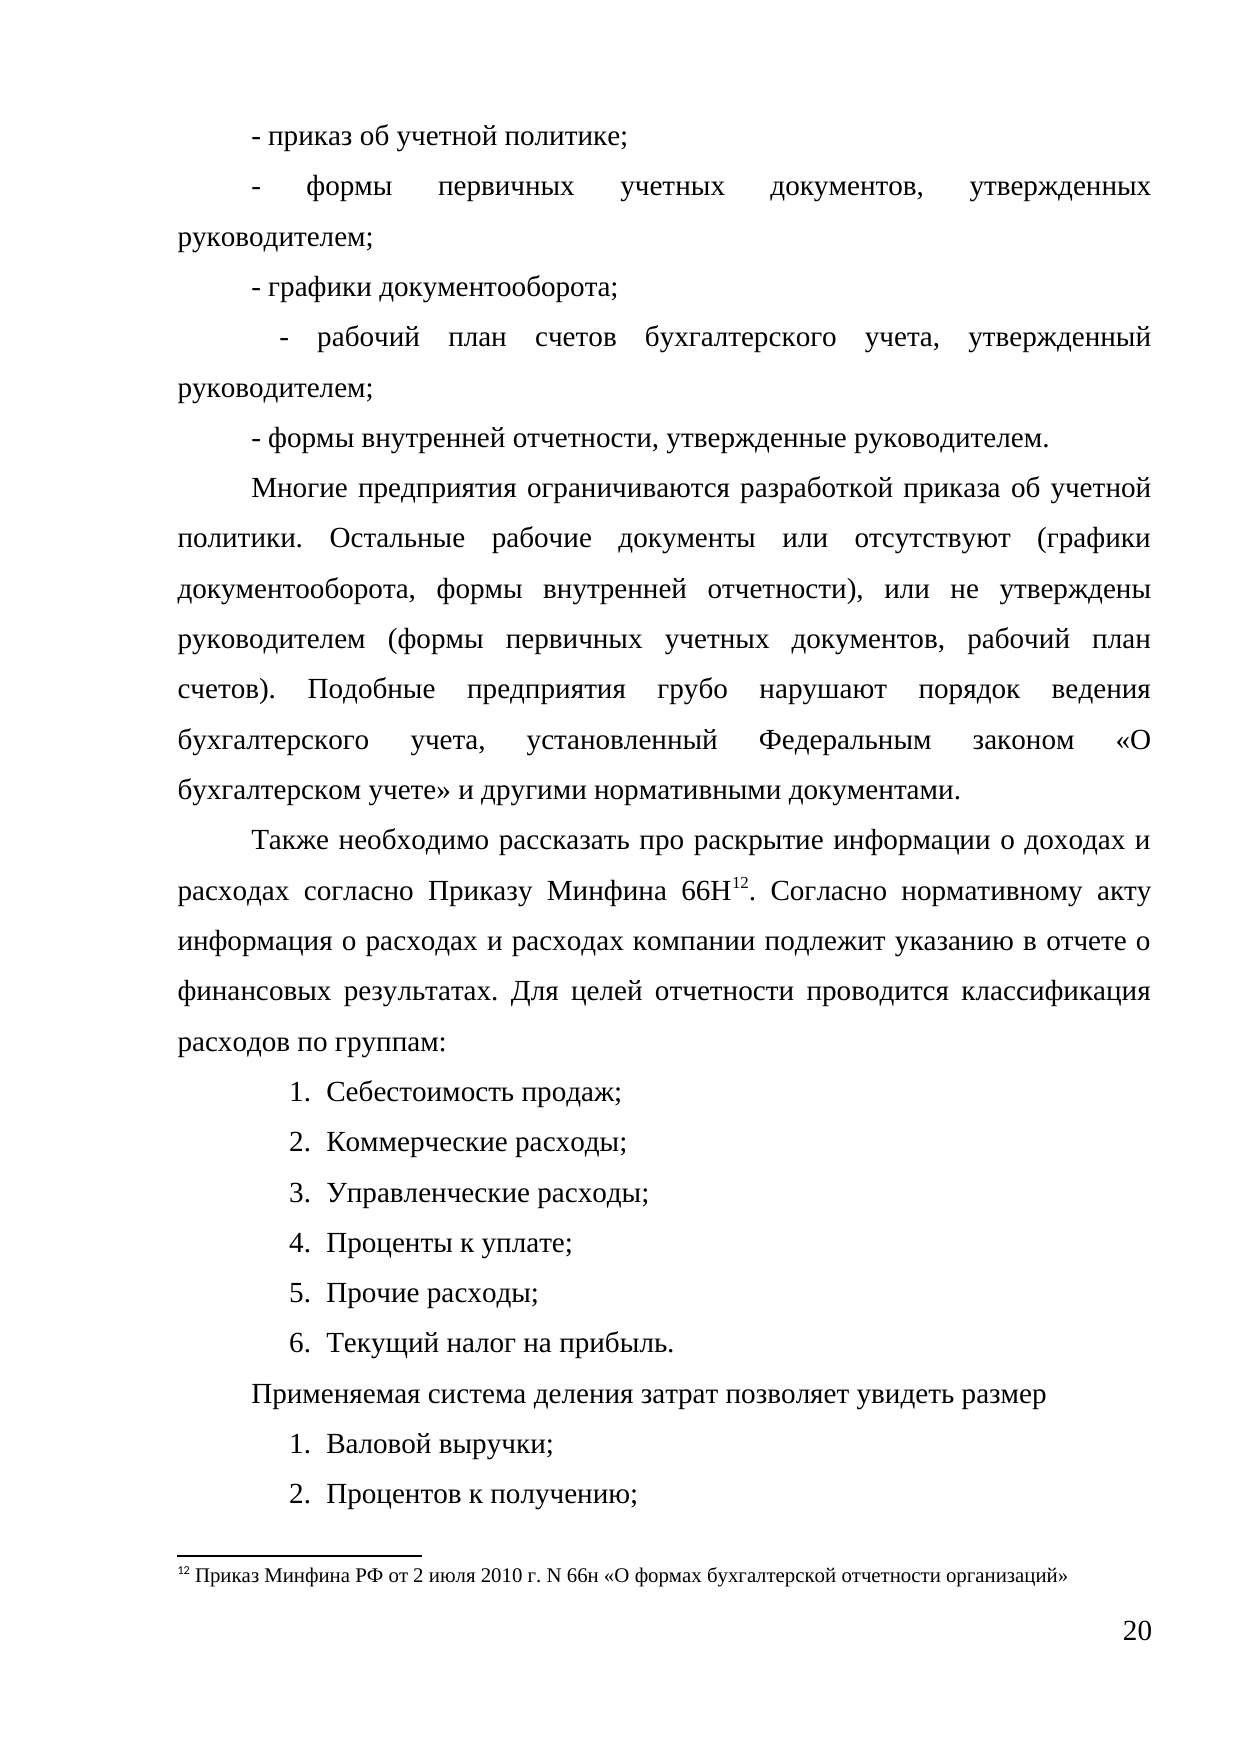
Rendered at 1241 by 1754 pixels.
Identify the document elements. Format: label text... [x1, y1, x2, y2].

text Многие предприятия ограничиваются разработкой приказа об учетной политики. Остальные рабочие документы или отсутствуют (графики документооборота, формы внутренней отчетности), или не утверждены руководителем (формы первичных учетных документов, рабочий план счетов). Подобные предприятия грубо нарушают порядок ведения бухгалтерского учета, установленный Федеральным законом «О бухгалтерском учете» и другими нормативными документами. [177, 470, 1152, 806]
text - рабочий план счетов бухгалтерского учета, утвержденный руководителем; [177, 319, 1152, 403]
list Процентов к получению; [289, 1477, 1152, 1510]
list Текущий налог на прибыль. [289, 1326, 1152, 1359]
text Также необходимо рассказать про раскрытие информации о доходах и расходах согласно Приказу Минфина 66Н. Согласно нормативному акту информация о расходах и расходах компании подлежит указанию в отчете о финансовых результатах. Для целей отчетности проводится классификация расходов по группам: [177, 822, 1152, 1057]
list Проценты к уплате; [289, 1225, 1152, 1258]
text - приказ об учетной политике; [177, 118, 1152, 152]
text - формы первичных учетных документов, утвержденных руководителем; [177, 168, 1152, 252]
text - графики документооборота; [177, 269, 1152, 303]
text - формы внутренней отчетности, утвержденные руководителем. [177, 420, 1152, 453]
text Применяемая система деления затрат позволяет увидеть размер [177, 1376, 1152, 1409]
list Коммерческие расходы; [289, 1124, 1152, 1158]
list Валовой выручки; [289, 1426, 1152, 1460]
list Прочие расходы; [289, 1275, 1152, 1309]
list Себестоимость продаж; [289, 1074, 1152, 1108]
list Управленческие расходы; [289, 1175, 1152, 1208]
